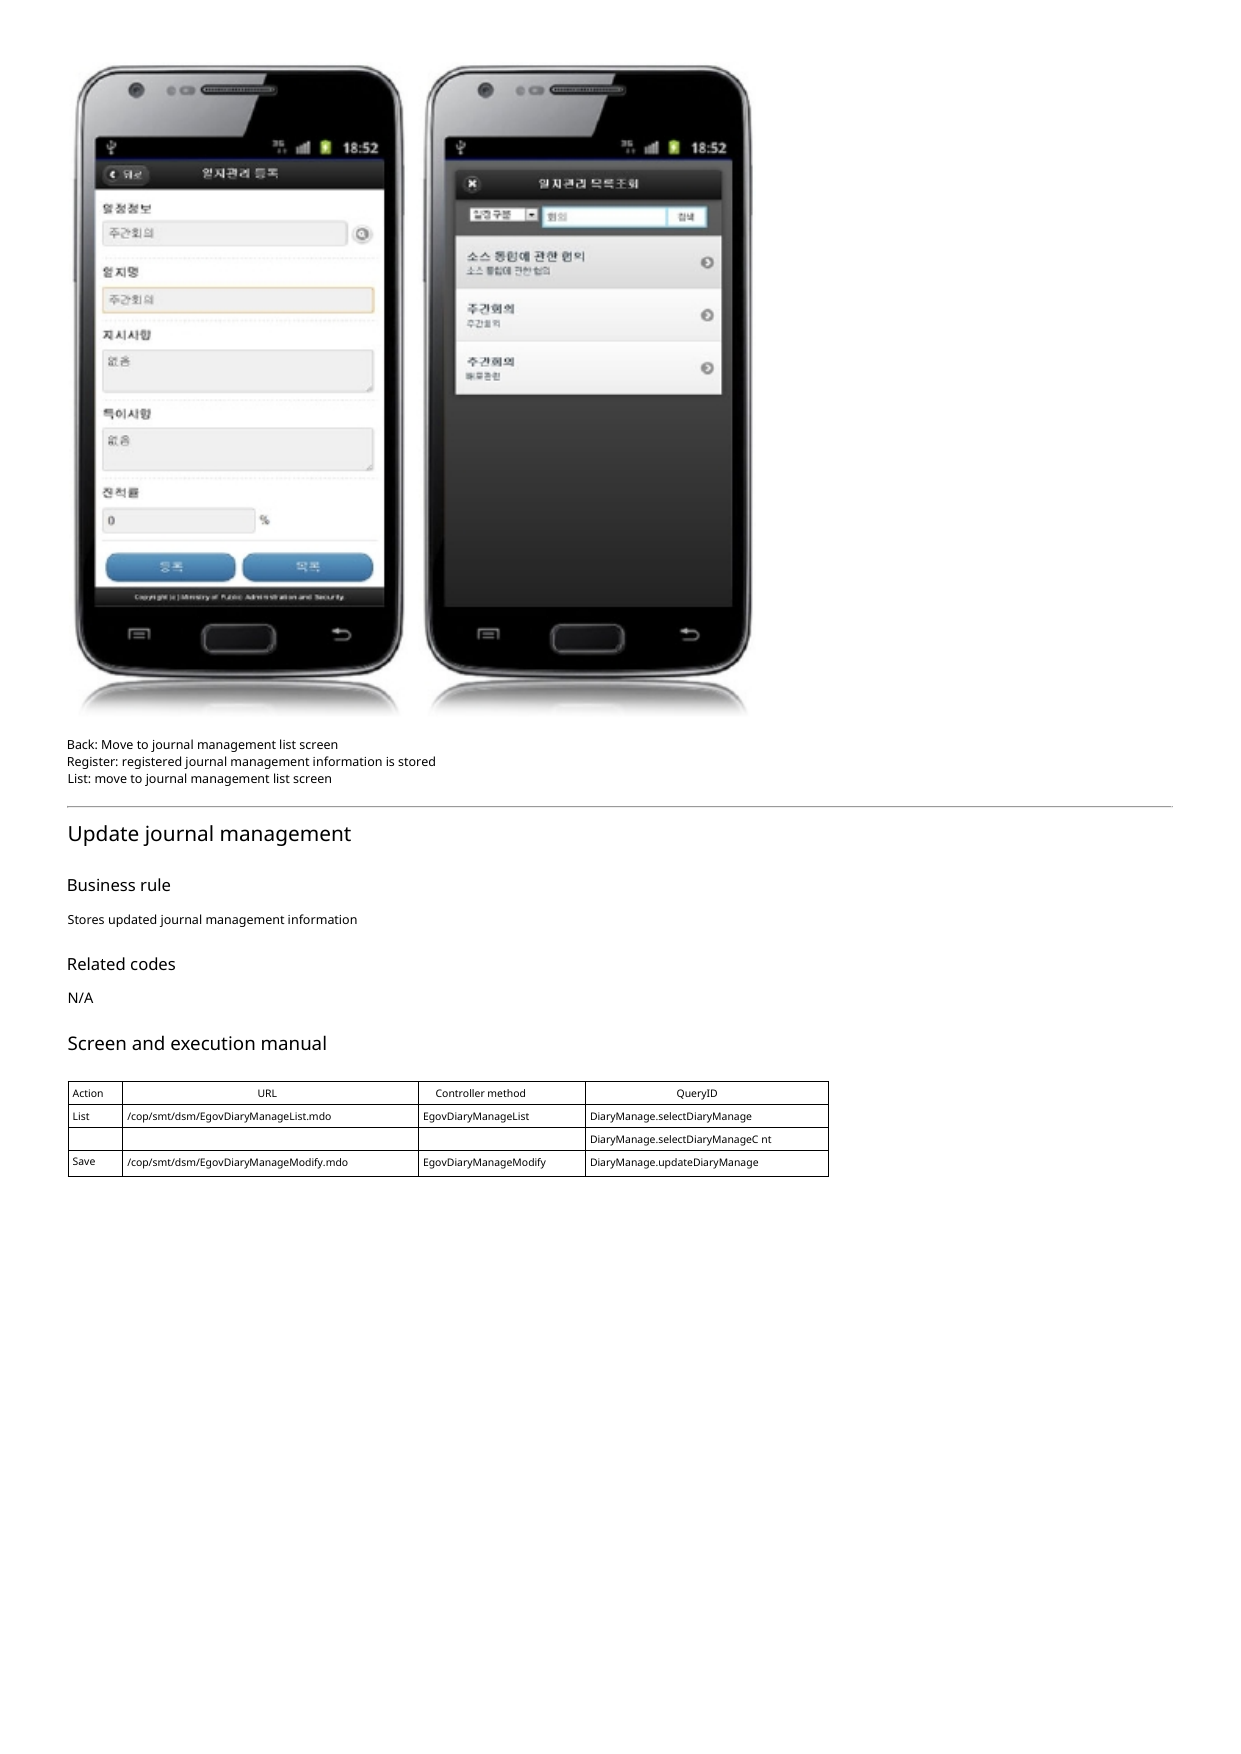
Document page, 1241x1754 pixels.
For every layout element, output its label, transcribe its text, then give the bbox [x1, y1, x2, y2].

text Screen and execution manual [67, 1036, 1240, 1054]
picture [68, 61, 408, 718]
text Register: registered journal management information is stored [67, 753, 1240, 769]
text List: move to journal management list screen [67, 769, 1240, 787]
text Related codes [67, 957, 1240, 974]
text N/A [67, 974, 1240, 1011]
text Stores updated journal management information [67, 895, 1240, 932]
text Business rule [67, 878, 1240, 895]
text Back: Move to journal management list screen [67, 736, 1240, 753]
text Update journal management [67, 824, 1240, 846]
picture [416, 61, 756, 718]
